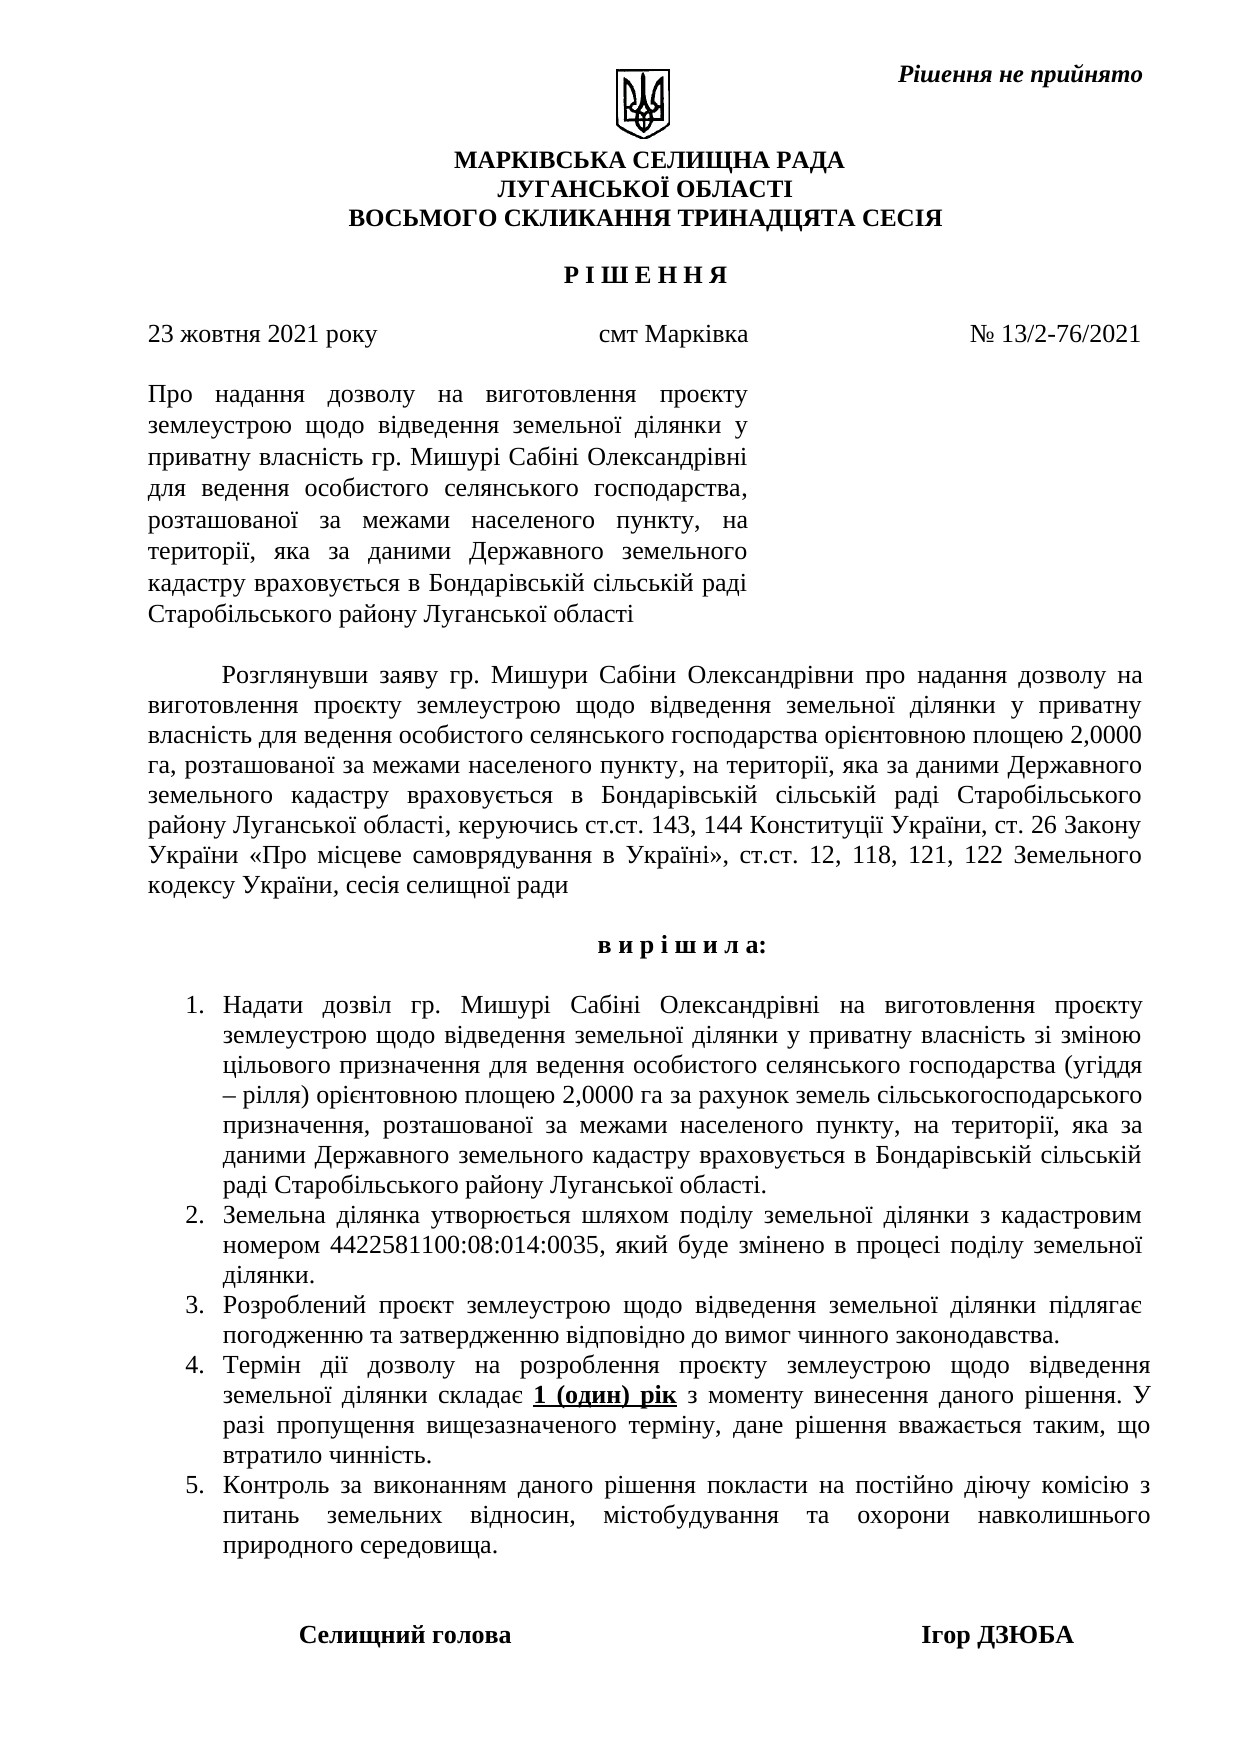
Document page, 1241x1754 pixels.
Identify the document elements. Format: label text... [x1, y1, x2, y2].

text Селищний голова Ігор ДЗЮБА [221, 1619, 1152, 1649]
subtitle ЛУГАНСЬКОЇ ОБЛАСТІ [148, 174, 1143, 203]
list Контроль за виконанням даного рішення покласти на постійно діючу комісію з питань земельних відносин, містобудування та охорони навколишнього природного середовища. [185, 1469, 1152, 1559]
text ВОСЬМОГО СКЛИКАННЯ ТРИНАДЦЯТА СЕСІЯ [148, 203, 1143, 232]
subtitle МАРКІВСЬКА СЕЛИЩНА РАДА [148, 145, 1143, 174]
text 23 жовтня 2021 року смт Марківка № 13/2-76/2021 [148, 318, 1143, 348]
list Надати дозвіл гр. Мишурі Сабіні Олександрівні на виготовлення проєкту землеустрою щодо відведення земельної ділянки у приватну власність зі зміною цільового призначення для ведення особистого селянського господарства (угіддя – рілля) орієнтовною площею 2,0000 га за рахунок земель сільськогосподарського призначення, розташованої за межами населеного пункту, на території, яка за даними Державного земельного кадастру враховується в Бондарівській сільській раді Старобільського району Луганської області. [185, 989, 1143, 1199]
table_header Про надання дозволу на виготовлення проєкту землеустрою щодо відведення земельної ділянки у приватну власність гр. Мишурі Сабіні Олександрівні для ведення особистого селянського господарства, розташованої за межами населеного пункту, на території, яка за даними Державного земельного кадастру враховується в Бондарівській сільській раді Старобільського району Луганської області [136, 378, 768, 629]
text Р І Ш Е Н Н Я [148, 260, 1143, 289]
text в и р і ш и л а: [148, 929, 1143, 959]
text Розглянувши заяву гр. Мишури Сабіни Олександрівни про надання дозволу на виготовлення проєкту землеустрою щодо відведення земельної ділянки у приватну власність для ведення особистого селянського господарства орієнтовною площею 2,0000 га, розташованої за межами населеного пункту, на території, яка за даними Державного земельного кадастру враховується в Бондарівській сільській раді Старобільського району Луганської області, керуючись ст.ст. 143, 144 Конституції України, ст. 26 Закону України «Про місцеве самоврядування в Україні», ст.ст. 12, 118, 121, 122 Земельного кодексу України, сесія селищної ради [148, 659, 1143, 899]
list Термін дії дозволу на розроблення проєкту землеустрою щодо відведення земельної ділянки складає 1 (один) рік з моменту винесення даного рішення. У разі пропущення вищезазначеного терміну, дане рішення вважається таким, що втратило чинність. [185, 1349, 1152, 1469]
list Розроблений проєкт землеустрою щодо відведення земельної ділянки підлягає погодженню та затвердженню відповідно до вимог чинного законодавства. [185, 1289, 1143, 1349]
list Земельна ділянка утворюється шляхом поділу земельної ділянки з кадастровим номером 4422581100:08:014:0035, який буде змінено в процесі поділу земельної ділянки. [185, 1199, 1143, 1289]
subtitle Рішення не прийнято [148, 59, 1143, 88]
picture [616, 69, 670, 139]
